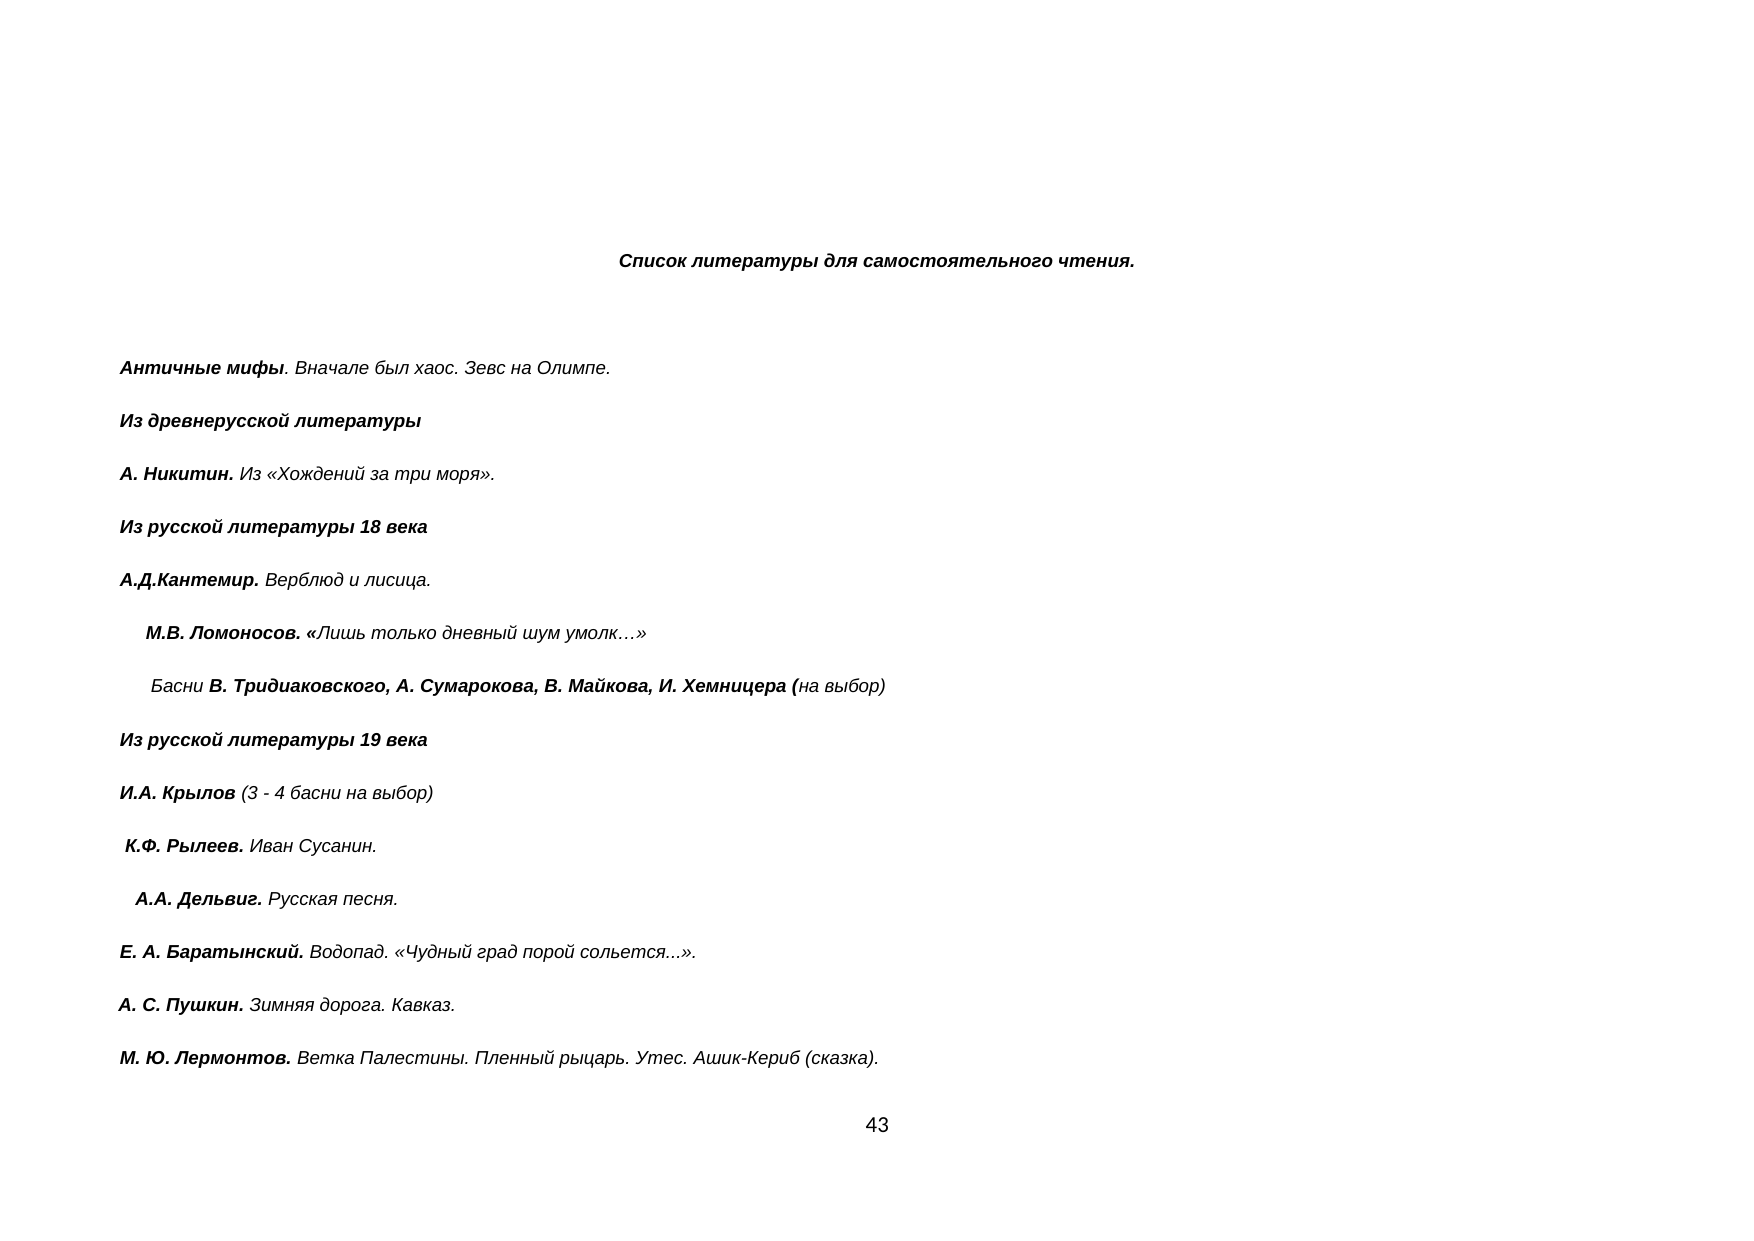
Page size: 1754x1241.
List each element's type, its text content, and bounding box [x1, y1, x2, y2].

text И.А. Крылов (3 - 4 басни на выбор) [119, 781, 1634, 803]
text Список литературы для самостоятельного чтения. [118, 250, 1636, 272]
text А. С. Пушкин. Зимняя дорога. Кавказ. [118, 994, 1636, 1016]
text А. Никитин. Из «Хождений за три моря». [119, 463, 1634, 484]
text Басни В. Тридиаковского, А. Сумарокова, В. Майкова, И. Хемницера (на выбор) [119, 675, 1634, 697]
text А.А. Дельвиг. Русская песня. [119, 888, 1634, 909]
text К.Ф. Рылеев. Иван Сусанин. [119, 834, 1634, 856]
text Е. А. Баратынский. Водопад. «Чудный град порой сольется...». [119, 941, 1634, 962]
text М. Ю. Лермонтов. Ветка Палестины. Пленный рыцарь. Утес. Ашик-Кериб (сказка). [119, 1047, 1633, 1069]
text А.Д.Кантемир. Верблюд и лисица. [119, 569, 1634, 591]
text М.В. Ломоносов. «Лишь только дневный шум умолк…» [119, 622, 1634, 644]
text Из русской литературы 19 века [119, 728, 1634, 750]
text Из русской литературы 18 века [119, 516, 1634, 537]
text Античные мифы. Вначале был хаос. Зевс на Олимпе. [119, 356, 1634, 378]
text Из древнерусской литературы [119, 409, 1634, 431]
